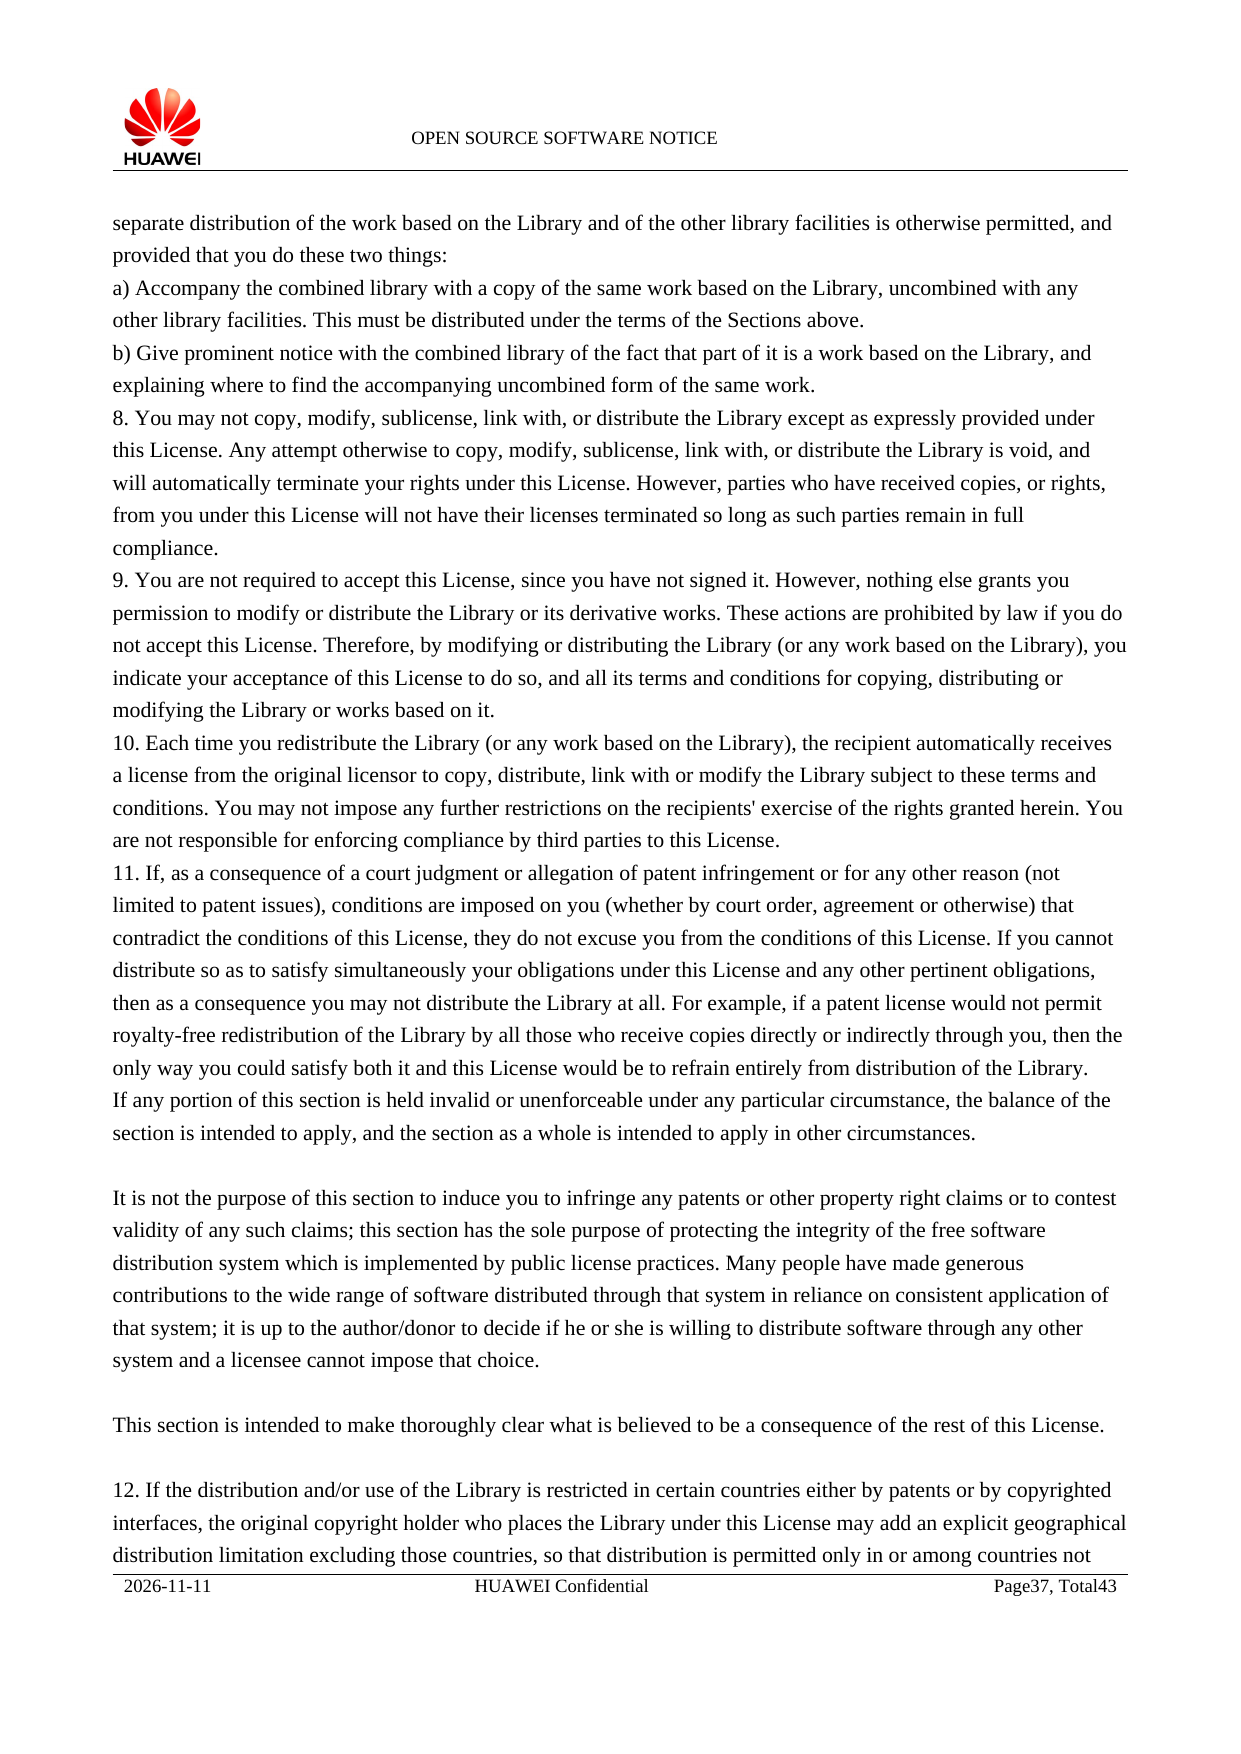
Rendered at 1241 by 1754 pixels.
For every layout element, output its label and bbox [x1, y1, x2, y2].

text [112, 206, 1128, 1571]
picture [124, 88, 201, 165]
